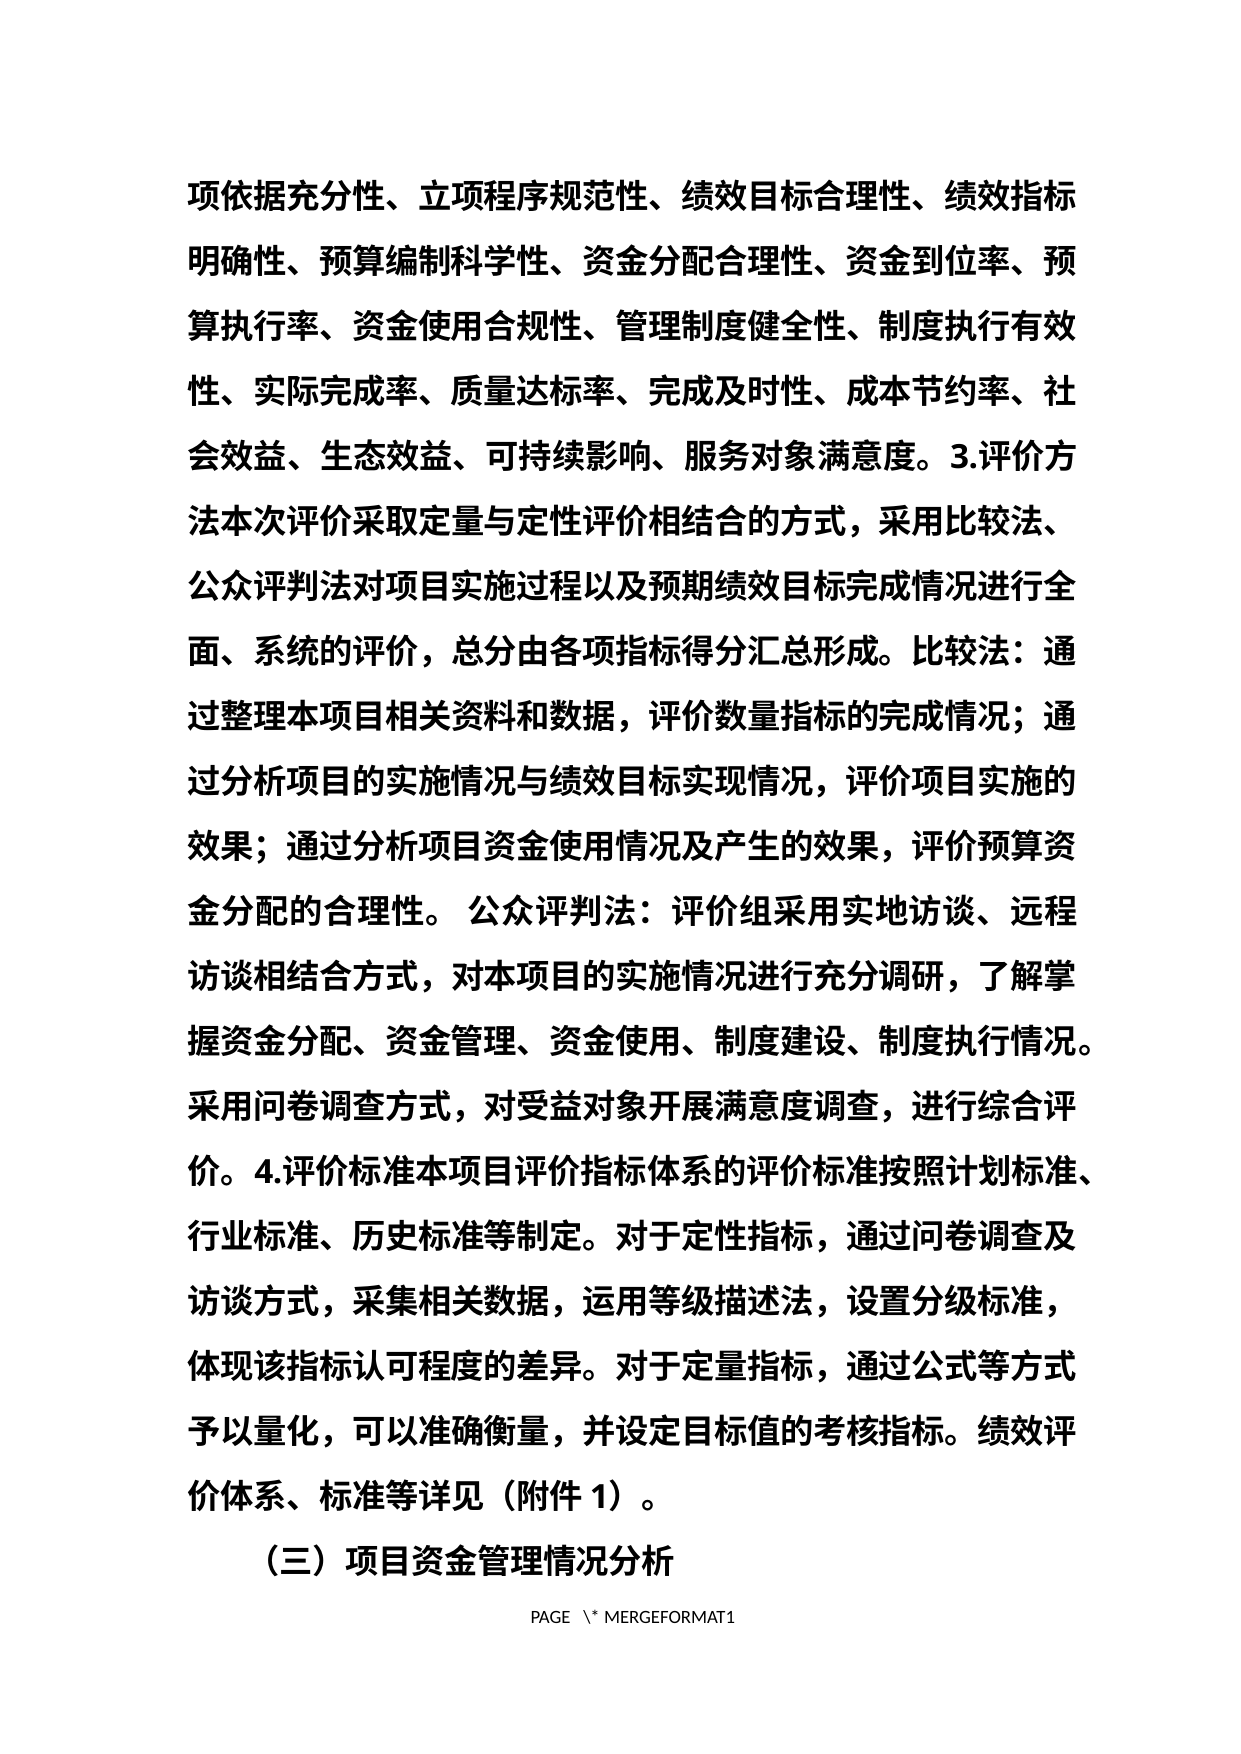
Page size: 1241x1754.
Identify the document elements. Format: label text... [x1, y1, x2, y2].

text （三）项目资金管理情况分析 [187, 1527, 1078, 1592]
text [187, 162, 1078, 1527]
